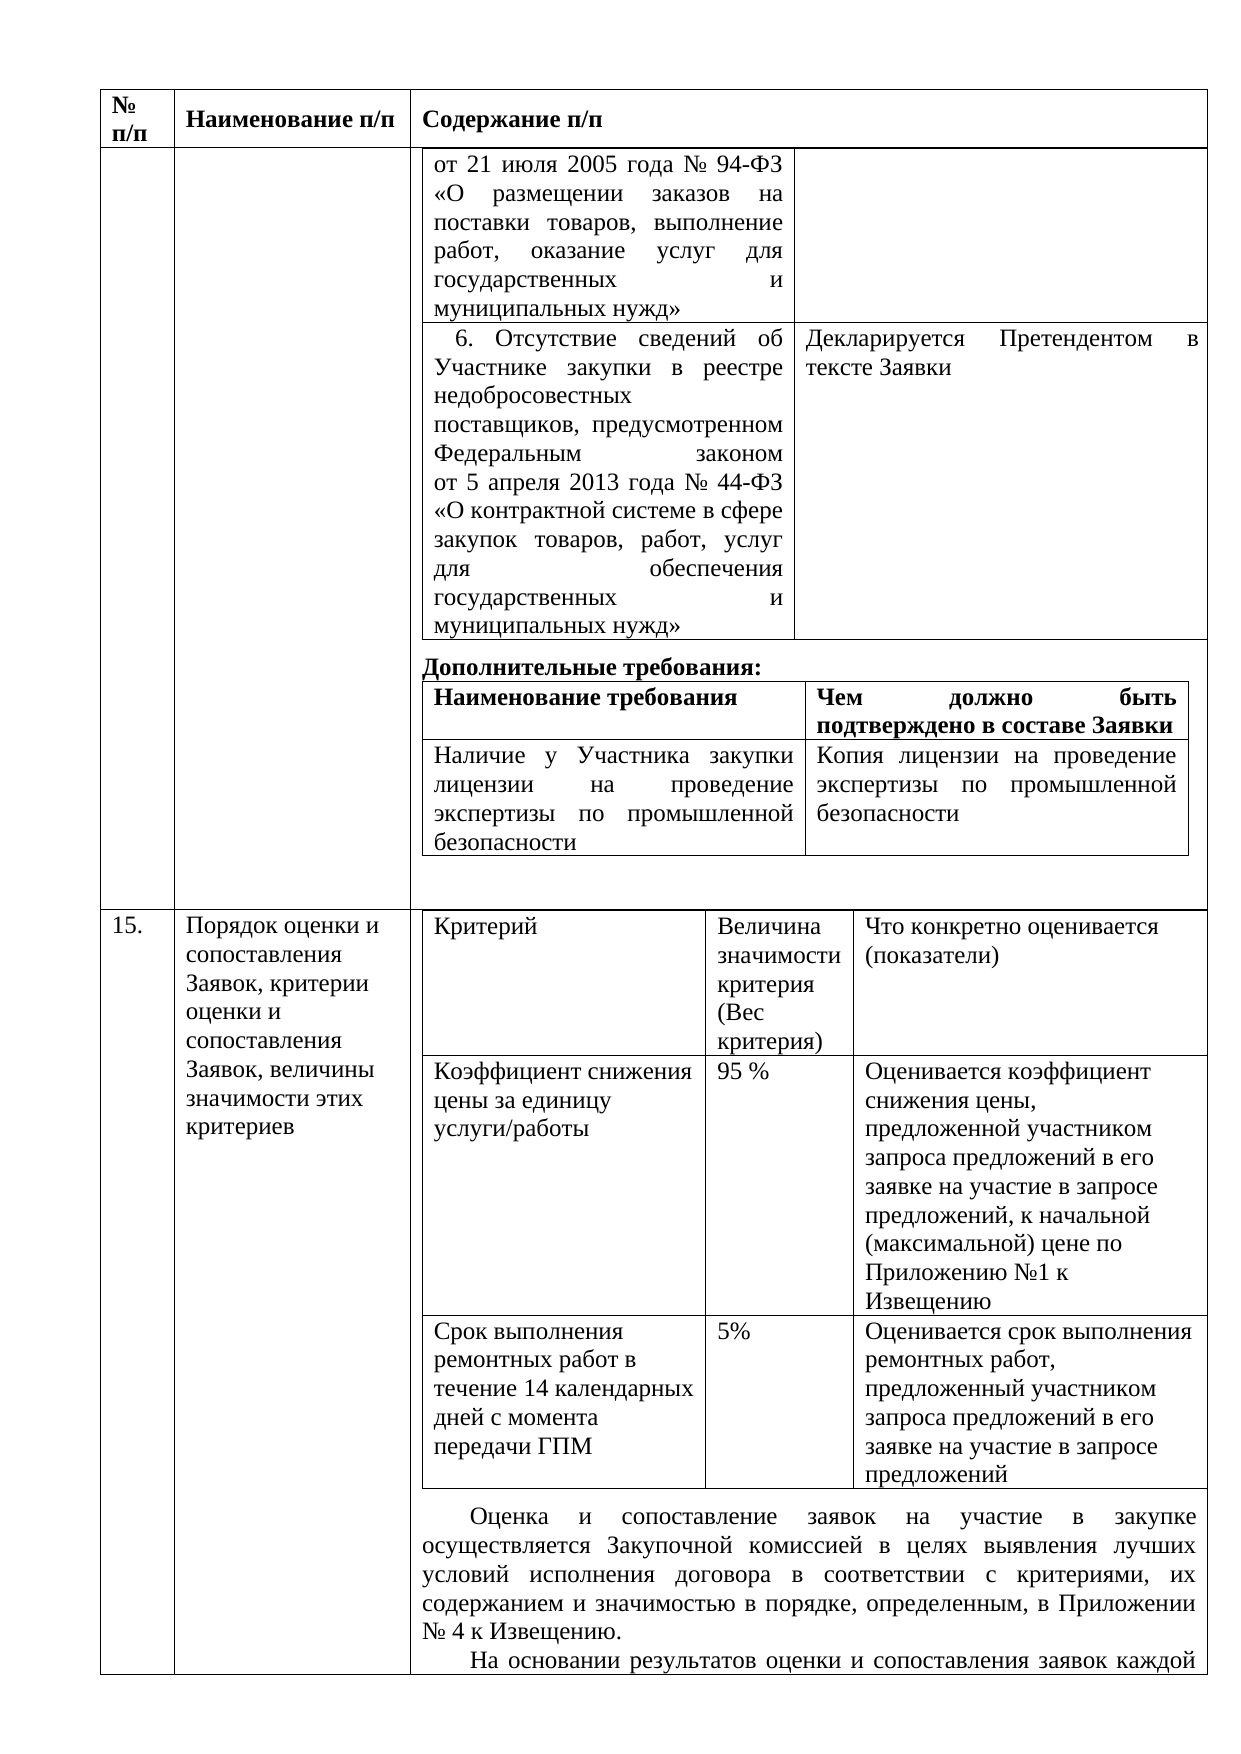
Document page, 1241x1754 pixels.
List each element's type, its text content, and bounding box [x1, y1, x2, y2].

table_cell [101, 148, 174, 909]
table_header № п/п [101, 90, 174, 147]
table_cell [175, 910, 410, 1674]
table_header Наименование п/п [175, 90, 410, 147]
table_cell Общие требования: Дополнительные требования: [411, 148, 1207, 909]
table_cell [101, 910, 174, 1674]
table_header Содержание п/п [411, 90, 1207, 147]
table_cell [411, 910, 1207, 1674]
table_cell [175, 148, 410, 909]
